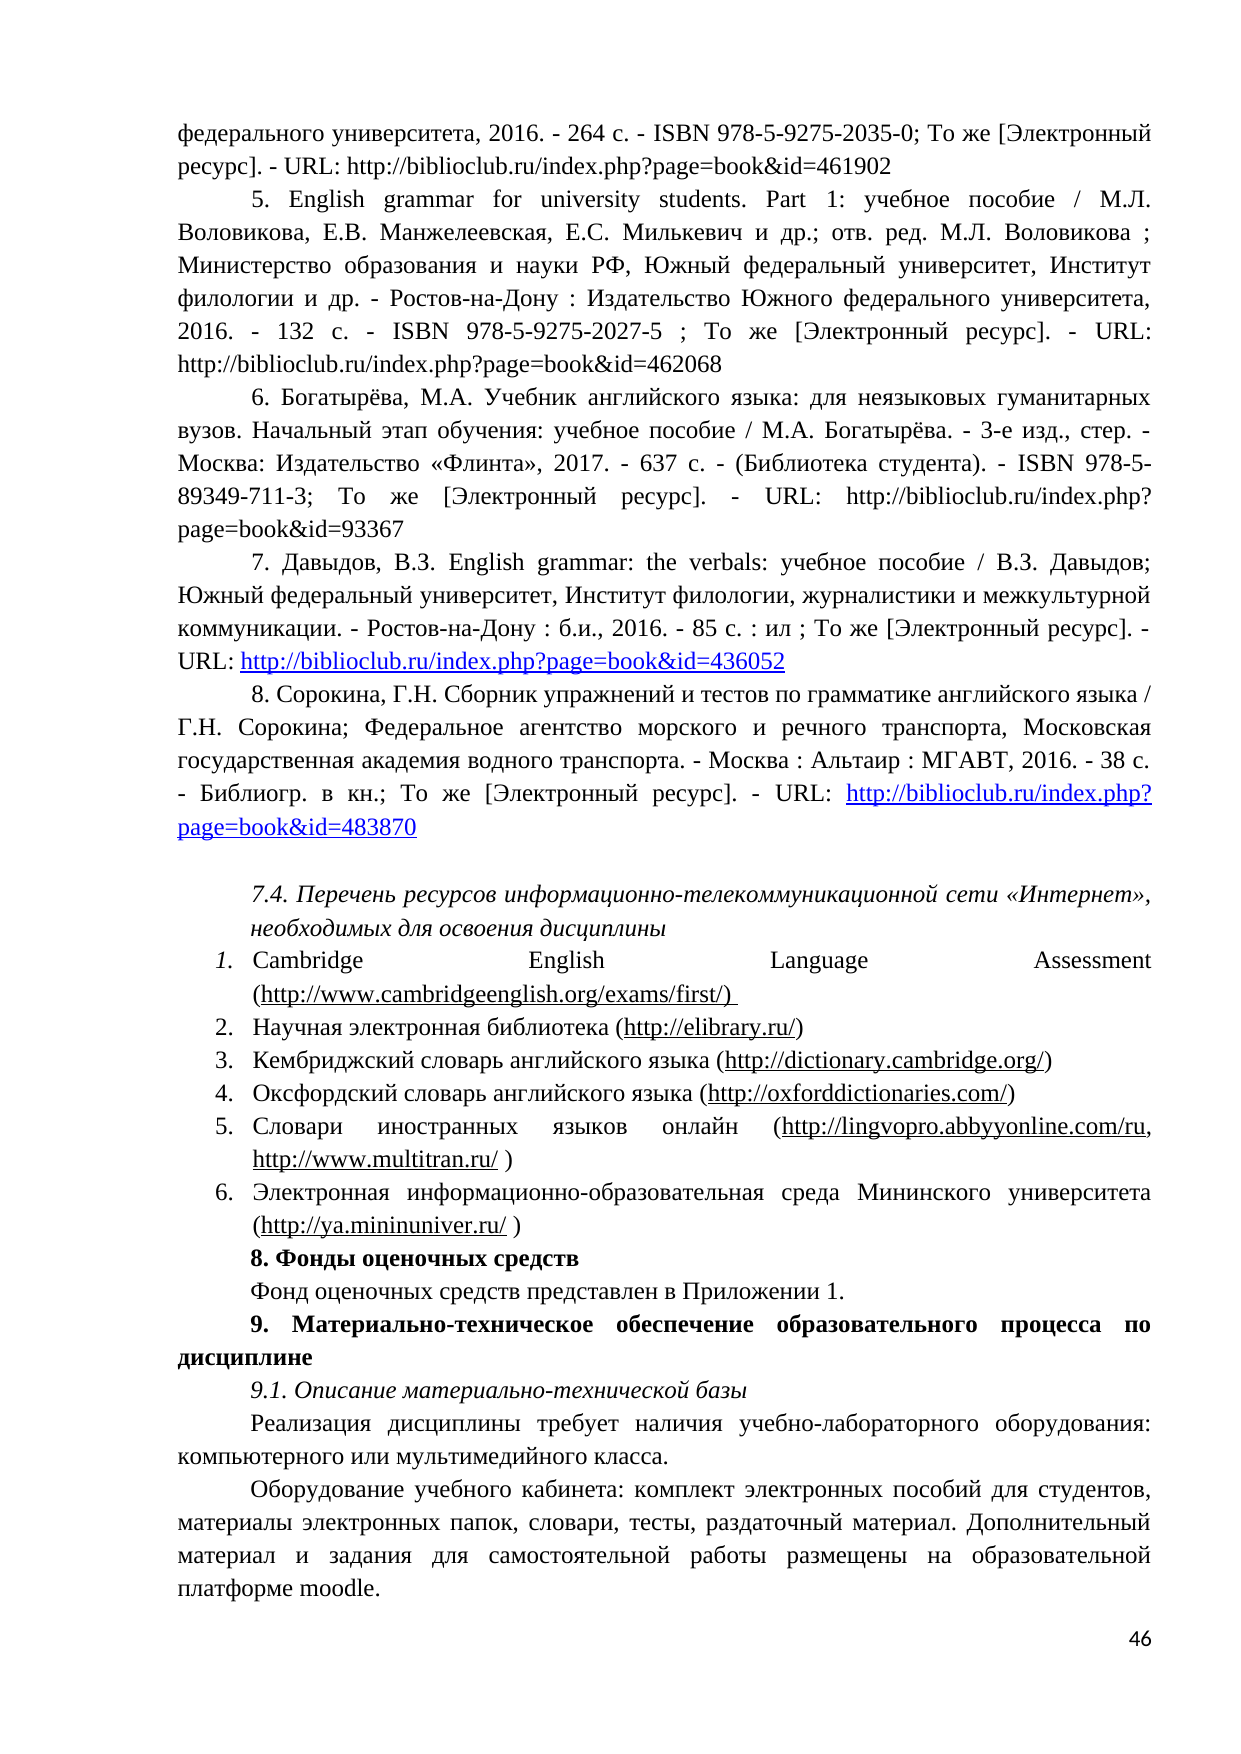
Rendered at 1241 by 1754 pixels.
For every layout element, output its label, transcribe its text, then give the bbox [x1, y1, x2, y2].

text Фонд оценочных средств представлен в Приложении 1. [177, 1276, 1152, 1304]
text 9. Материально-техническое обеспечение образовательного процесса по дисциплине [177, 1309, 1152, 1371]
text 5. English grammar for university students. Part 1: учебное пособие / М.Л. Воловикова, Е.В. Манжелеевская, Е.С. Милькевич и др.; отв. ред. М.Л. Воловикова ; Министерство образования и науки РФ, Южный федеральный университет, Институт филологии и др. - Ростов-на-Дону : Издательство Южного федерального университета, 2016. - 132 с. - ISBN 978-5-9275-2027-5 ; То же [Электронный ресурс]. - URL: http://biblioclub.ru/index.php?page=book&id=462068 [177, 184, 1152, 378]
text 6. Богатырёва, М.А. Учебник английского языка: для неязыковых гуманитарных вузов. Начальный этап обучения: учебное пособие / М.А. Богатырёва. - 3-е изд., стер. - Москва: Издательство «Флинта», 2017. - 637 с. - (Библиотека студента). - ISBN 978-5-89349-711-3; То же [Электронный ресурс]. - URL: http://biblioclub.ru/index.php?page=book&id=93367 [177, 382, 1152, 543]
text 7.4. Перечень ресурсов информационно-телекоммуникационной сети «Интернет», необходимых для освоения дисциплины [250, 879, 1152, 941]
text Реализация дисциплины требует наличия учебно-лабораторного оборудования: компьютерного или мультимедийного класса. [177, 1408, 1152, 1470]
list Кембриджский словарь английского языка (http://dictionary.cambridge.org/) [215, 1045, 1152, 1073]
text 8. Фонды оценочных средств [177, 1243, 1152, 1272]
text 7. Давыдов, В.З. English grammar: the verbals: учебное пособие / В.З. Давыдов; Южный федеральный университет, Институт филологии, журналистики и межкультурной коммуникации. - Ростов-на-Дону : б.и., 2016. - 85 с. : ил ; То же [Электронный ресурс]. - URL: http://biblioclub.ru/index.php?page=book&id=436052 [177, 547, 1152, 675]
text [177, 118, 1152, 180]
list Cambridge English Language Assessment (http://www.cambridgeenglish.org/exams/first/) [215, 946, 1152, 1007]
list Словари иностранных языков онлайн (http://lingvopro.abbyyonline.com/ru, http://www.multitran.ru/ ) [215, 1111, 1152, 1172]
text 9.1. Описание материально-технической базы [177, 1375, 1152, 1404]
list Оксфордский словарь английского языка (http://oxforddictionaries.com/) [215, 1078, 1152, 1106]
text Оборудование учебного кабинета: комплект электронных пособий для студентов, материалы электронных папок, словари, тесты, раздаточный материал. Дополнительный материал и задания для самостоятельной работы размещены на образовательной платформе moodle. [177, 1474, 1152, 1602]
text 8. Сорокина, Г.Н. Сборник упражнений и тестов по грамматике английского языка / Г.Н. Сорокина; Федеральное агентство морского и речного транспорта, Московская государственная академия водного транспорта. - Москва : Альтаир : МГАВТ, 2016. - 38 с. - Библиогр. в кн.; То же [Электронный ресурс]. - URL: http://biblioclub.ru/index.php?page=book&id=483870 [177, 679, 1152, 840]
list Научная электронная библиотека (http://elibrary.ru/) [215, 1012, 1152, 1040]
list Электронная информационно-образовательная среда Мининского университета (http://ya.mininuniver.ru/ ) [215, 1177, 1152, 1238]
